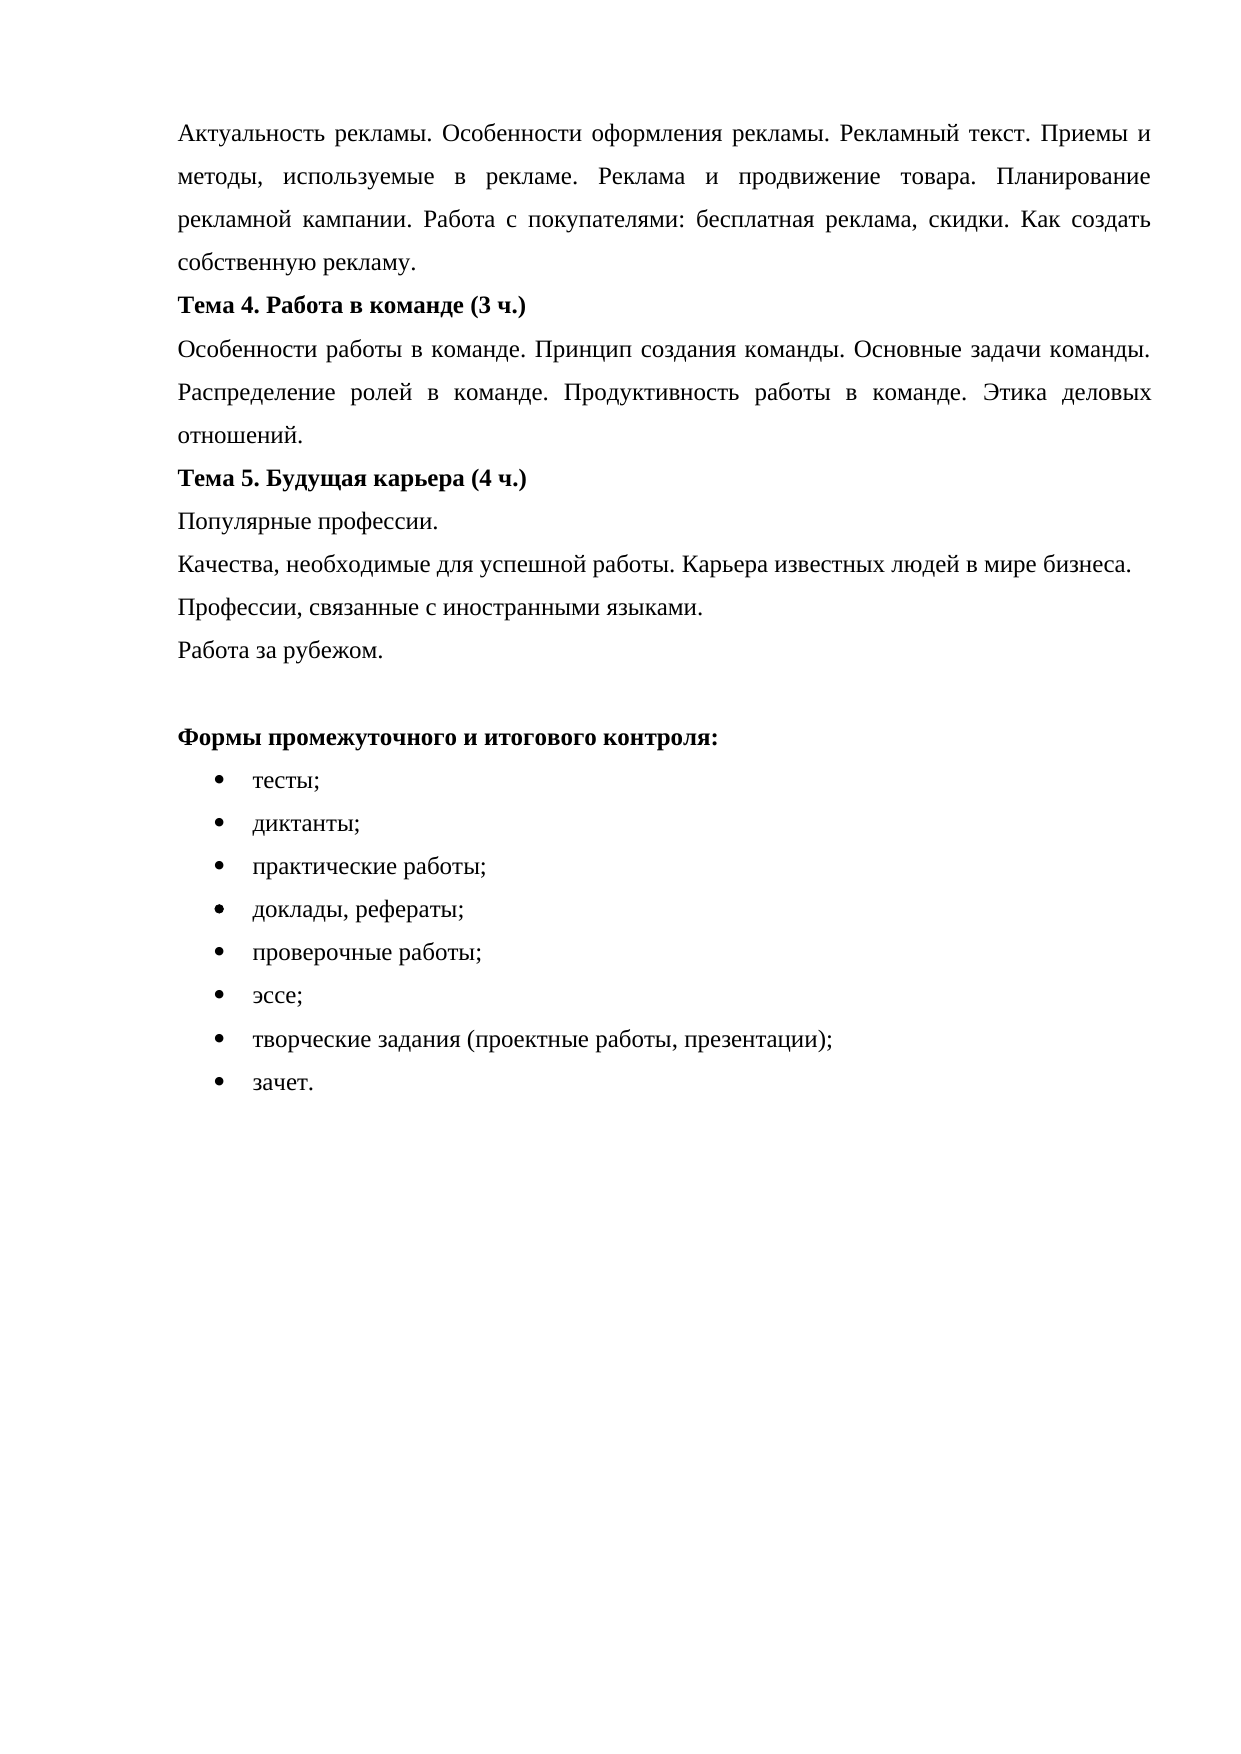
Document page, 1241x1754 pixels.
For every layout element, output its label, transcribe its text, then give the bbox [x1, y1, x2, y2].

text Особенности работы в команде. Принцип создания команды. Основные задачи команды. Распределение ролей в команде. Продуктивность работы в команде. Этика деловых отношений. [177, 334, 1152, 449]
list тесты; [215, 765, 1152, 794]
text Работа за рубежом. [177, 636, 1152, 664]
text Качества, необходимые для успешной работы. Карьера известных людей в мире бизнеса. [177, 549, 1152, 578]
text Популярные профессии. [177, 506, 1152, 535]
list зачет. [215, 1067, 1152, 1096]
list творческие задания (проектные работы, презентации); [215, 1024, 1152, 1052]
text Формы промежуточного и итогового контроля: [177, 722, 1152, 751]
list доклады, рефераты; [215, 894, 1152, 923]
list эссе; [215, 981, 1152, 1009]
text Профессии, связанные с иностранными языками. [177, 592, 1152, 621]
text Тема 4. Работа в команде (3 ч.) [177, 291, 1152, 319]
text Тема 5. Будущая карьера (4 ч.) [177, 463, 1152, 492]
list диктанты; [215, 808, 1152, 837]
list проверочные работы; [215, 937, 1152, 966]
list практические работы; [215, 851, 1152, 880]
text Актуальность рекламы. Особенности оформления рекламы. Рекламный текст. Приемы и методы, используемые в рекламе. Реклама и продвижение товара. Планирование рекламной кампании. Работа с покупателями: бесплатная реклама, скидки. Как создать собственную рекламу. [177, 118, 1152, 276]
